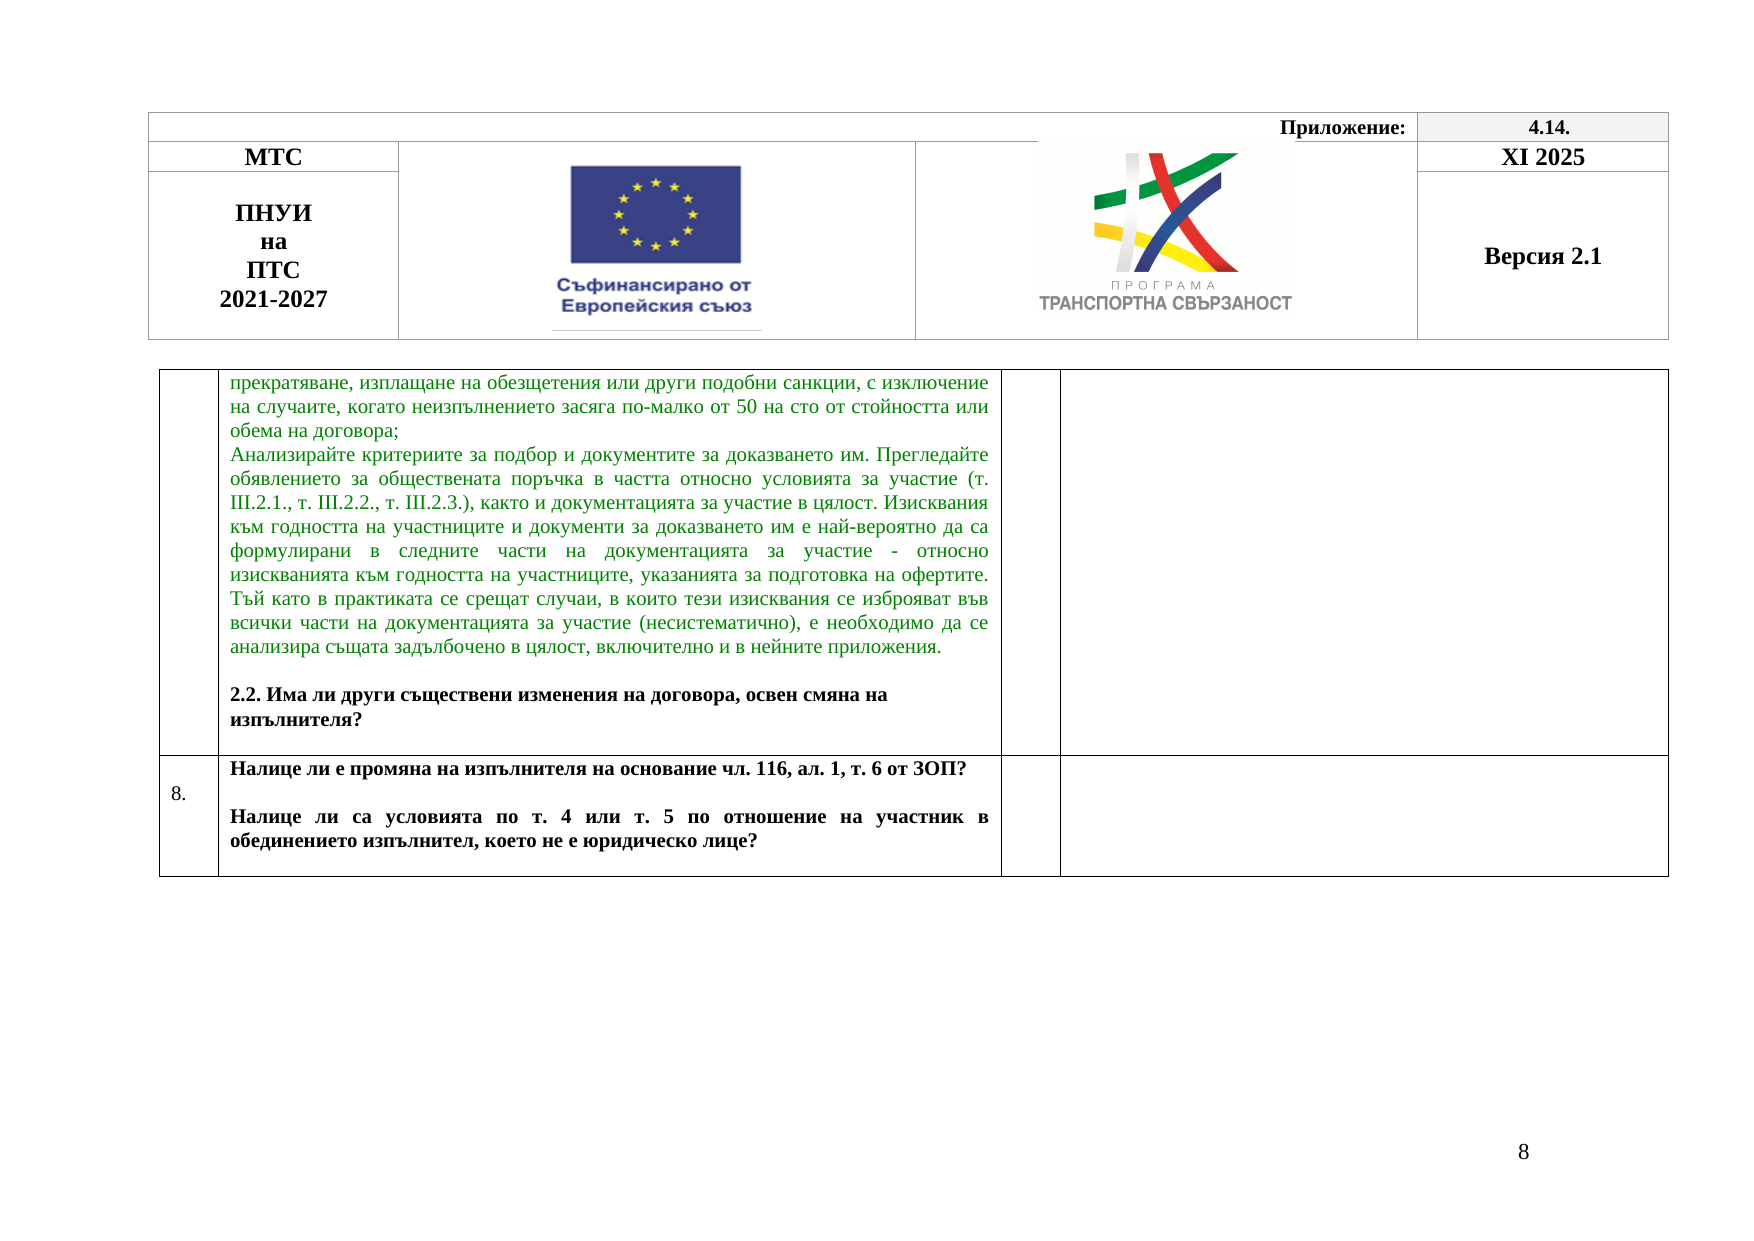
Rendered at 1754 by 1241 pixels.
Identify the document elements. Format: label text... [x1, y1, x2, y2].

table_cell [1002, 370, 1060, 754]
table_cell [1061, 370, 1668, 754]
table_cell [1002, 756, 1060, 876]
table_cell 7. [160, 370, 218, 754]
table_cell Налице ли е промяна на изпълнителя на основание чл. 116, ал. 1, т. 6 от ЗОП? Налице ли са условията по т. 4 или т. 5 по отношение на участник в обединението изпълнител, което не е юридическо лице? [219, 756, 1001, 876]
table_cell [1061, 756, 1668, 876]
table_cell 8. [160, 756, 218, 876]
picture [551, 148, 763, 332]
picture [1037, 141, 1296, 315]
